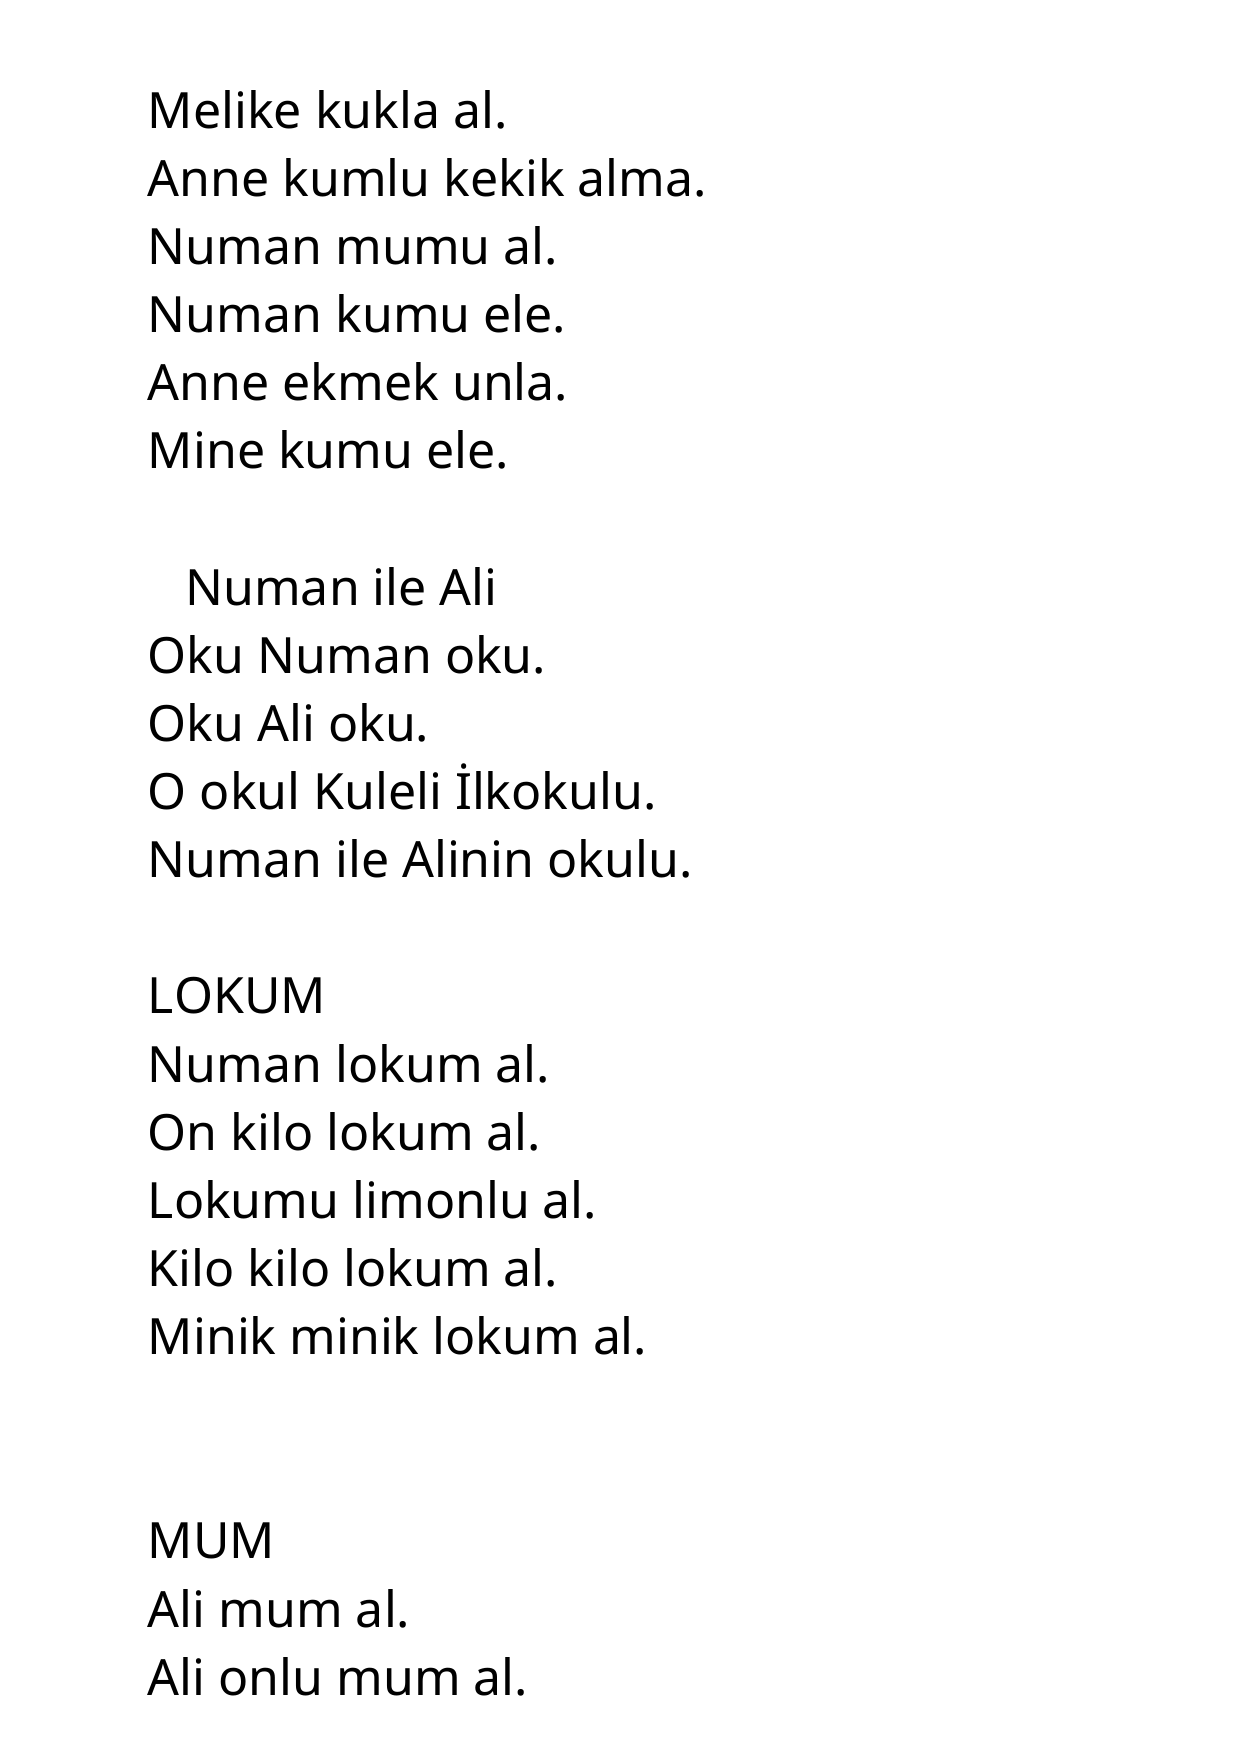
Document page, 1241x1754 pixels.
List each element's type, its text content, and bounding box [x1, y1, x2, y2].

text LOKUM [148, 961, 1144, 1029]
text Ali mum al. [148, 1574, 1144, 1642]
text Anne ekmek unla. [148, 347, 1144, 416]
text Numan ile Alinin okulu. [148, 824, 1144, 892]
text Kilo kilo lokum al. [148, 1233, 1144, 1301]
text Numan ile Ali [148, 552, 1144, 620]
text Numan mumu al. [148, 211, 1144, 279]
text Ali onlu mum al. [148, 1642, 1144, 1710]
text Mine kumu ele. [148, 416, 1144, 484]
text On kilo lokum al. [148, 1097, 1144, 1165]
text O okul Kuleli İlkokulu. [148, 756, 1144, 824]
text Numan kumu ele. [148, 279, 1144, 347]
text Anne kumlu kekik alma. [148, 143, 1144, 211]
text Minik minik lokum al. [148, 1301, 1144, 1369]
text MUM [148, 1506, 1144, 1574]
text Melike kukla al. [148, 75, 1144, 143]
text Lokumu limonlu al. [148, 1165, 1144, 1233]
text Numan lokum al. [148, 1029, 1144, 1097]
text Oku Ali oku. [148, 688, 1144, 756]
text Oku Numan oku. [148, 620, 1144, 688]
